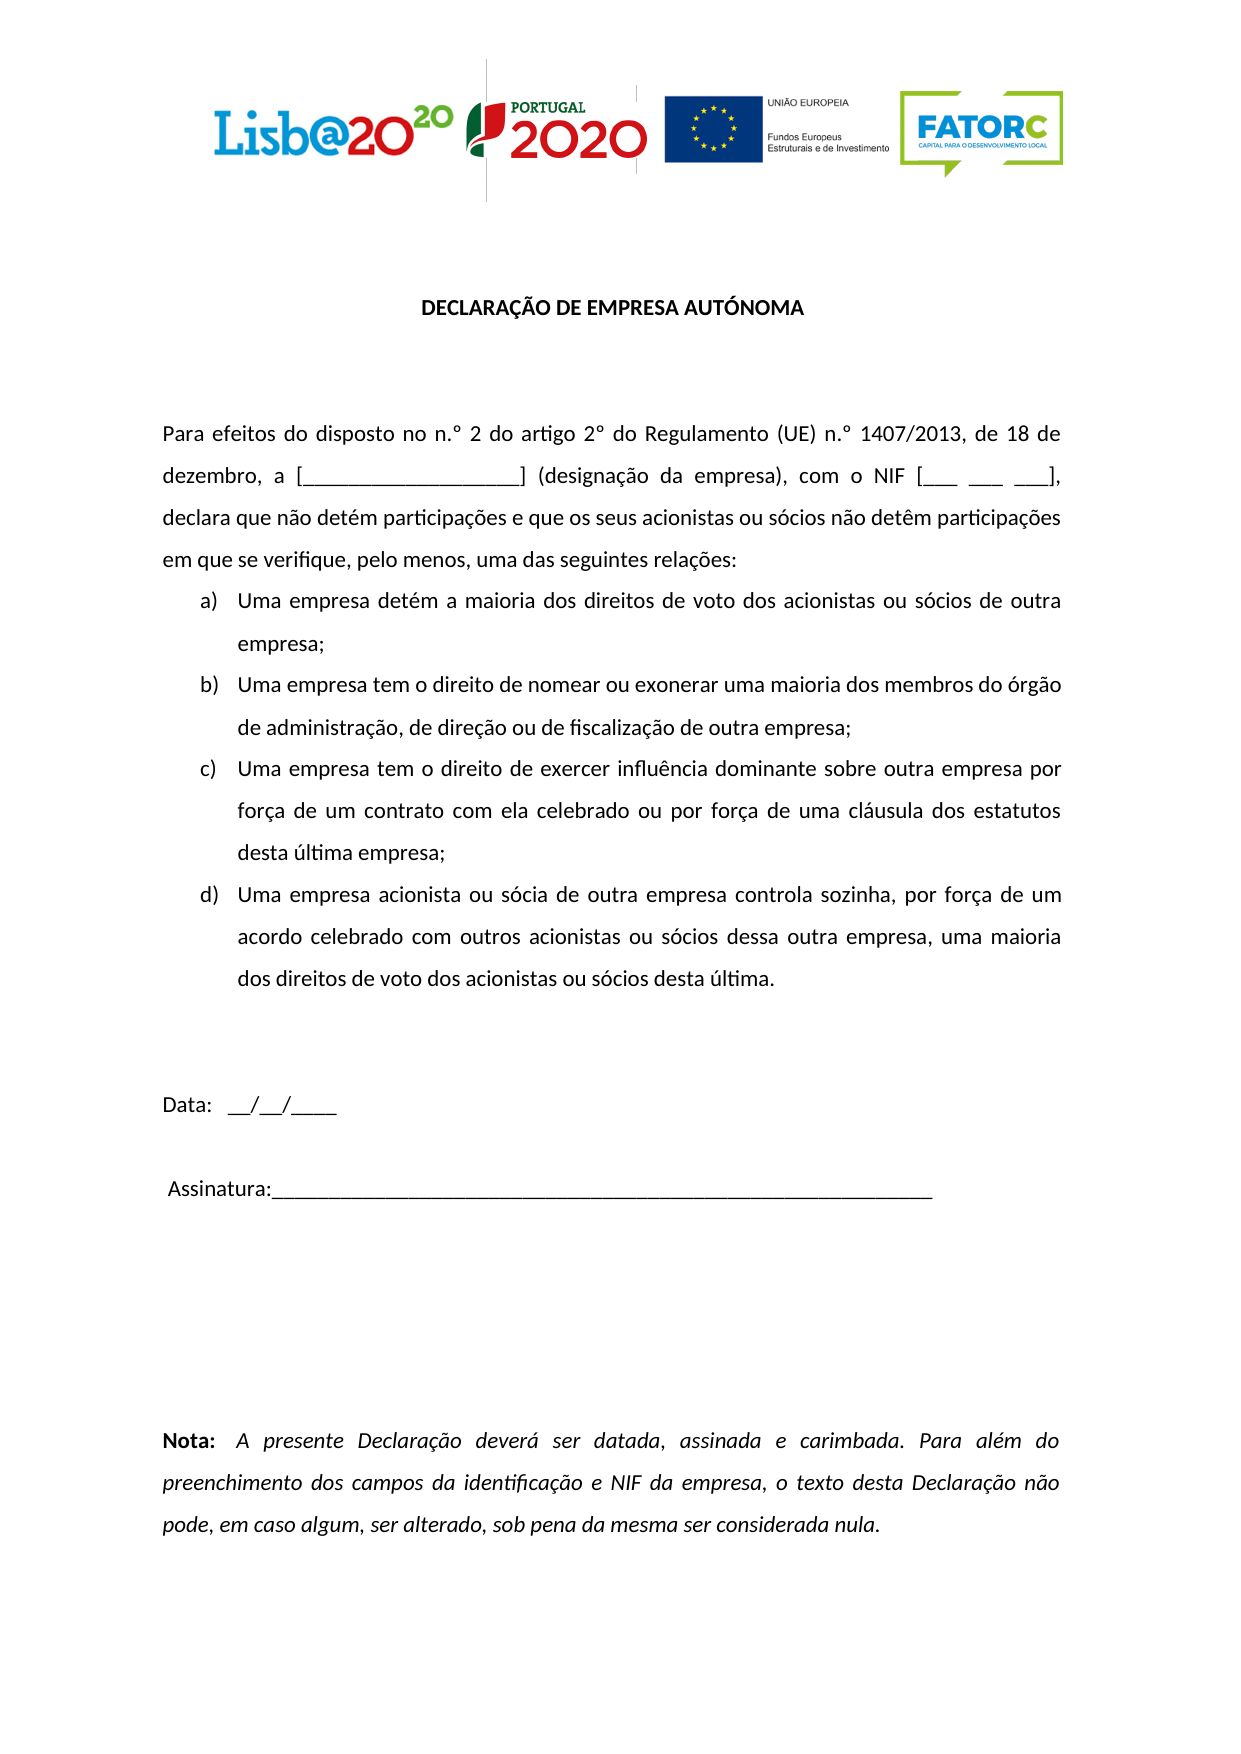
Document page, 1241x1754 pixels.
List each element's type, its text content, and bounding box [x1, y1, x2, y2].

text Para efeitos do disposto no n.º 2 do artigo 2º do Regulamento (UE) n.º 1407/2013, de 18 de dezembro, a [___________________] (designação da empresa), com o NIF [___ ___ ___], declara que não detém participações e que os seus acionistas ou sócios não detêm participações em que se verifique, pelo menos, uma das seguintes relações: [162, 419, 1063, 573]
text Assinatura:__________________________________________________________ [162, 1174, 1063, 1202]
list Uma empresa detém a maioria dos direitos de voto dos acionistas ou sócios de outra empresa; [200, 587, 1063, 657]
picture [177, 59, 1063, 202]
list Uma empresa tem o direito de exercer influência dominante sobre outra empresa por força de um contrato com ela celebrado ou por força de uma cláusula dos estatutos desta última empresa; [200, 754, 1063, 867]
text Nota: A presente Declaração deverá ser datada, assinada e carimbada. Para além do preenchimento dos campos da identificação e NIF da empresa, o texto desta Declaração não pode, em caso algum, ser alterado, sob pena da mesma ser considerada nula. [162, 1426, 1063, 1538]
list Uma empresa acionista ou sócia de outra empresa controla sozinha, por força de um acordo celebrado com outros acionistas ou sócios dessa outra empresa, uma maioria dos direitos de voto dos acionistas ou sócios desta última. [200, 881, 1063, 992]
list Uma empresa tem o direito de nomear ou exonerar uma maioria dos membros do órgão de administração, de direção ou de fiscalização de outra empresa; [200, 671, 1063, 741]
text Data: __/__/____ [162, 1090, 1063, 1118]
text DECLARAÇÃO DE EMPRESA AUTÓNOMA [162, 293, 1063, 321]
